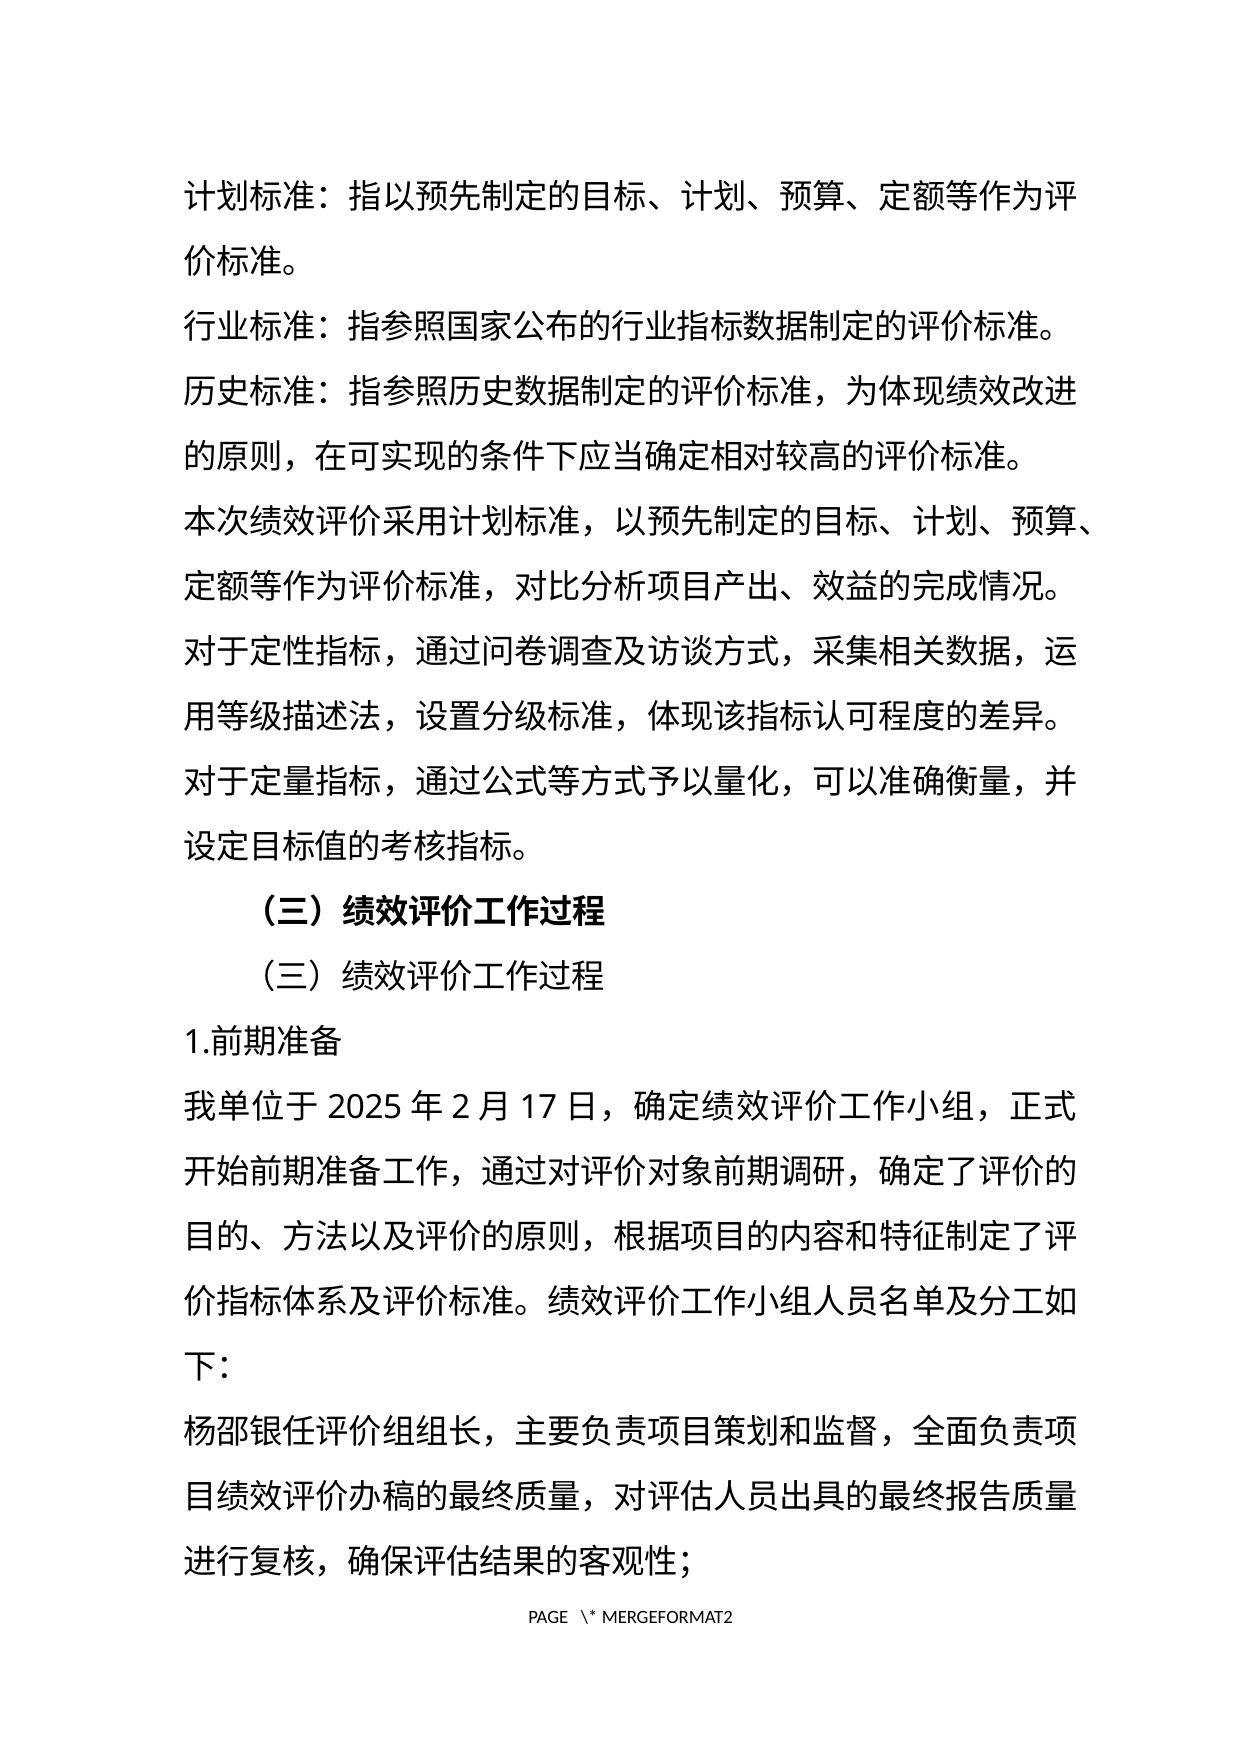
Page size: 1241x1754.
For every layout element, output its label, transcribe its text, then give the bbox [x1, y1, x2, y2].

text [183, 942, 1078, 1592]
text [183, 162, 1078, 877]
text （三）绩效评价工作过程 [183, 877, 1078, 942]
